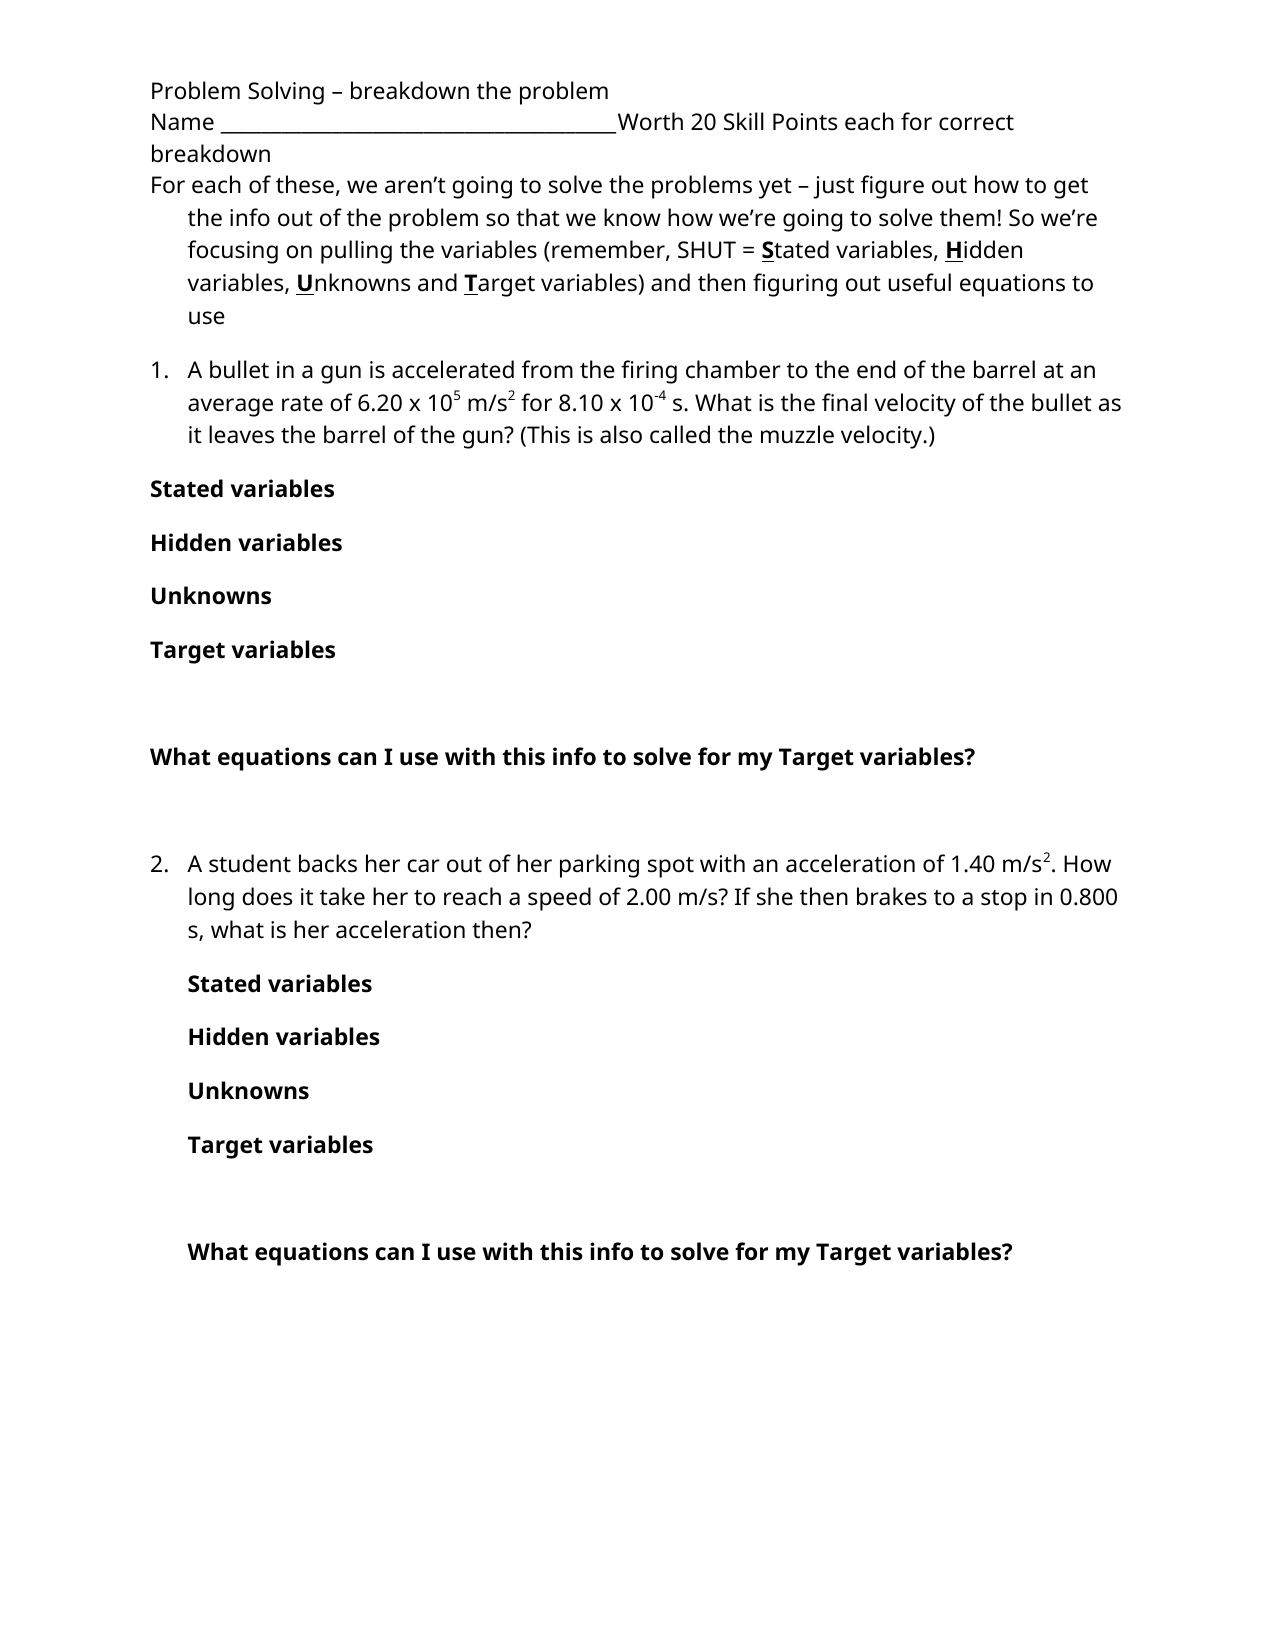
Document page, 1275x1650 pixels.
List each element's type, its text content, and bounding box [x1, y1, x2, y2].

text Unknowns [187, 1075, 1125, 1106]
text Unknowns [150, 580, 1125, 611]
list A bullet in a gun is accelerated from the firing chamber to the end of the barrel at an average rate of 6.20 x 105 m/s2 for 8.10 x 10-4 s. What is the final velocity of the bullet as it leaves the barrel of the gun? (This is also called the muzzle velocity.) [150, 354, 1125, 451]
text Hidden variables [187, 1021, 1125, 1053]
text Stated variables [150, 473, 1125, 504]
text For each of these, we aren’t going to solve the problems yet – just figure out how to get the info out of the problem so that we know how we’re going to solve them! So we’re focusing on pulling the variables (remember, SHUT = Stated variables, Hidden variables, Unknowns and Target variables) and then figuring out useful equations to use [150, 169, 1125, 331]
list A student backs her car out of her parking spot with an acceleration of 1.40 m/s2. How long does it take her to reach a speed of 2.00 m/s? If she then brakes to a stop in 0.800 s, what is her acceleration then? [150, 848, 1125, 945]
text Target variables [187, 1129, 1125, 1160]
text What equations can I use with this info to solve for my Target variables? [150, 741, 1125, 772]
text Target variables [150, 634, 1125, 665]
text Stated variables [187, 968, 1125, 999]
text Hidden variables [150, 527, 1125, 558]
text What equations can I use with this info to solve for my Target variables? [187, 1236, 1125, 1267]
